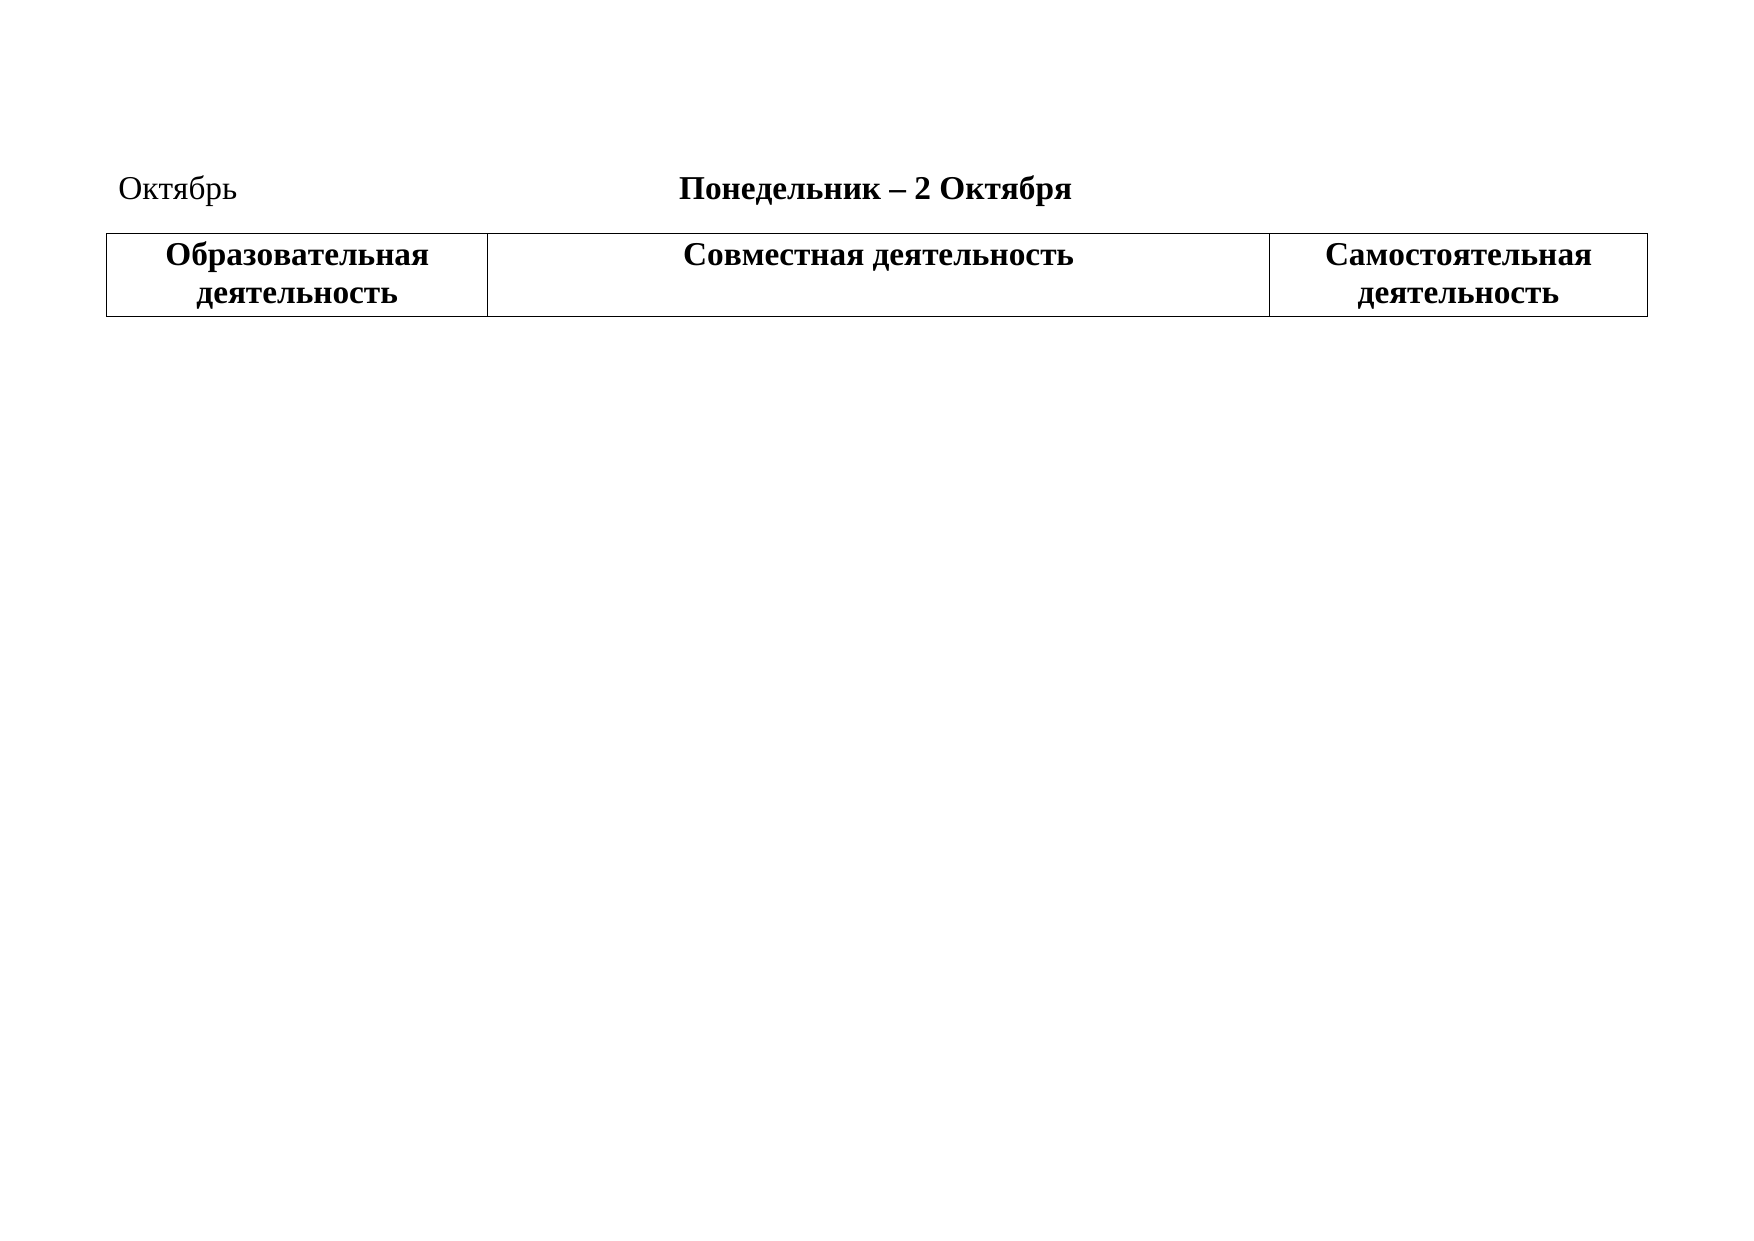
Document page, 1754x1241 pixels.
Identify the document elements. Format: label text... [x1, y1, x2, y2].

text Октябрь Понедельник – 2 Октября [118, 168, 1636, 207]
table_header Совместная деятельность [488, 234, 1269, 316]
table_header Самостоятельная деятельность [1270, 234, 1647, 316]
table_header Образовательная деятельность [107, 234, 487, 316]
